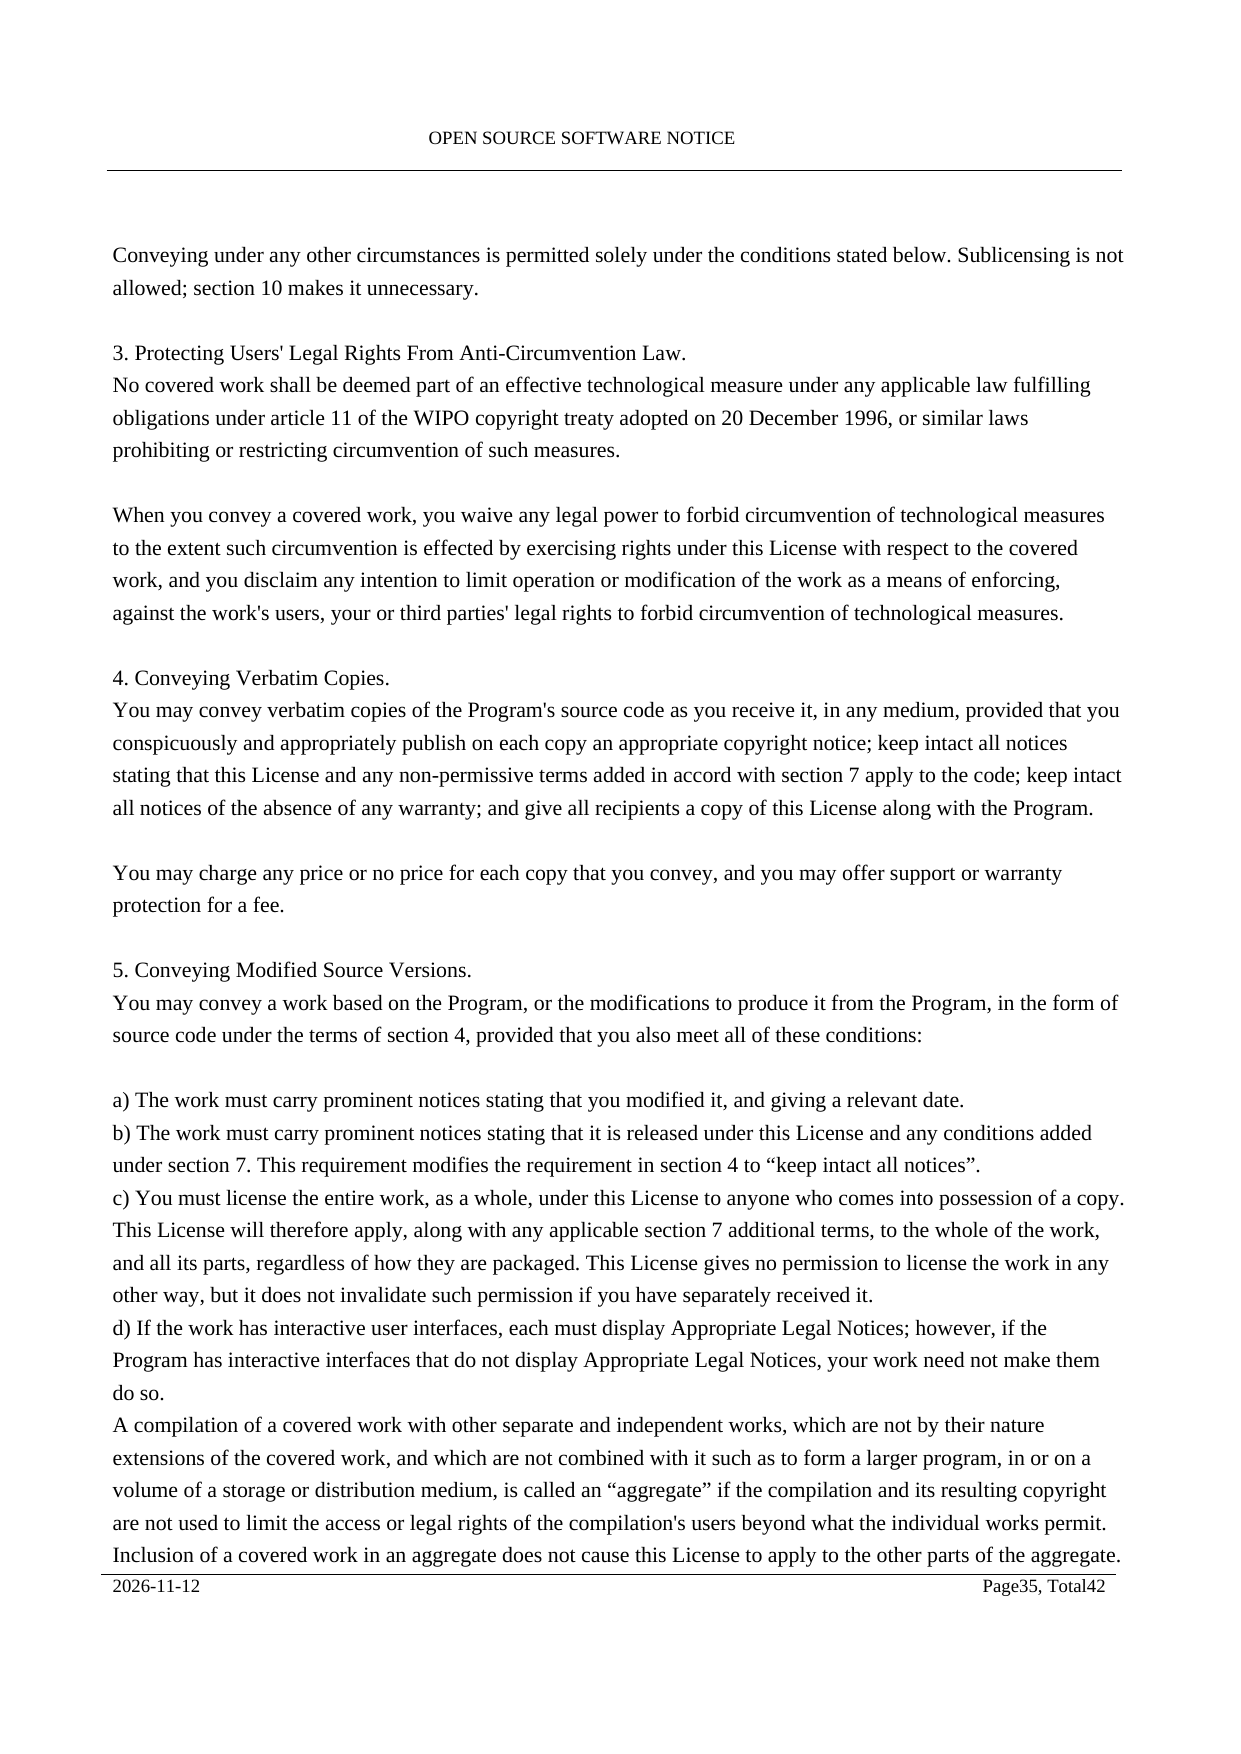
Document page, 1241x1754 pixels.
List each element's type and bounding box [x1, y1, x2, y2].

text [112, 206, 1128, 1571]
